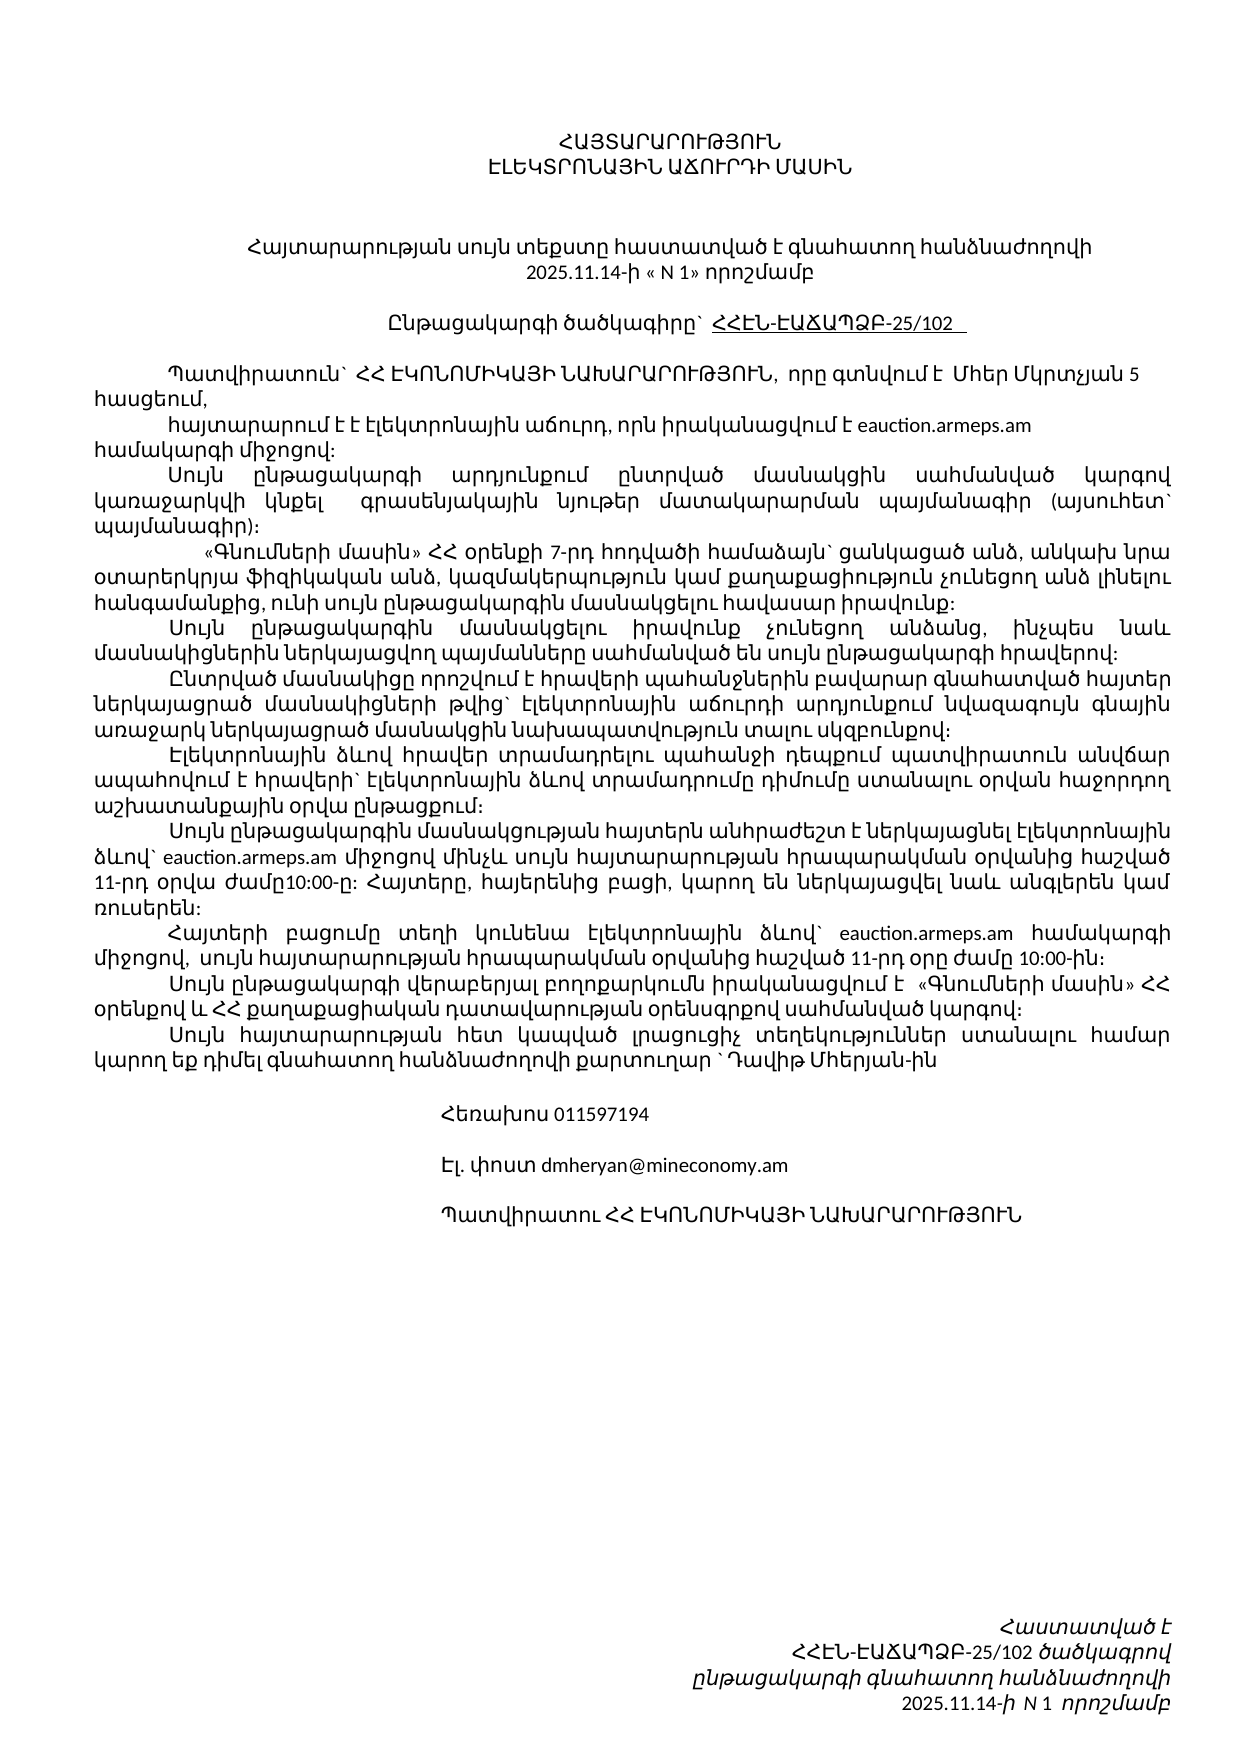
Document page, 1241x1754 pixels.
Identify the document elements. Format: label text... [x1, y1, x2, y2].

text Ընտրված մասնակիցը որոշվում է հրավերի պահանջներին բավարար գնահատված հայտեր ներկայացրած մասնակիցների թվից` էլեկտրոնային աճուրդի արդյունքում նվազագույն գնային առաջարկ ներկայացրած մասնակցին նախապատվություն տալու սկզբունքով։ [94, 666, 1171, 742]
text Պատվիրատուն` ՀՀ ԷԿՈՆՈՄԻԿԱՅԻ ՆԱԽԱՐԱՐՈՒԹՅՈՒՆ, որը գտնվում է Մհեր Մկրտչյան 5 հասցեում, [94, 361, 1171, 412]
text հայտարարում է է էլեկտրոնային աճուրդ, որն իրականացվում է eauction.armeps.am համակարգի միջոցով: [94, 412, 1171, 463]
text Էլ. փոստ dmheryan@mineconomy.am [94, 1152, 1171, 1177]
text Ընթացակարգի ծածկագիրը` ՀՀԷՆ-ԷԱՃԱՊՁԲ-25/102 [94, 310, 1171, 336]
text Էլեկտրոնային ձևով հրավեր տրամադրելու պահանջի դեպքում պատվիրատուն անվճար ապահովում է հրավերի` էլեկտրոնային ձևով տրամադրումը դիմումը ստանալու օրվան հաջորդող աշխատանքային օրվա ընթացքում։ [94, 742, 1171, 818]
text Սույն ընթացակարգի արդյունքում ընտրված մասնակցին սահմանված կարգով կառաջարկվի կնքել գրասենյակային նյութեր մատակարարման պայմանագիր (այսուհետ` պայմանագիր)։ [94, 463, 1171, 539]
text ՀՀԷՆ-ԷԱՃԱՊՁԲ-25/102 ծածկագրով [94, 1639, 1171, 1665]
text Հայտարարության սույն տեքստը հաստատված է գնահատող հանձնաժողովի [94, 234, 1171, 259]
text Հեռախոս 011597194 [94, 1101, 1171, 1126]
text ընթացակարգի գնահատող հանձնաժողովի [94, 1665, 1171, 1690]
text Սույն ընթացակարգի վերաբերյալ բողոքարկումն իրականացվում է «Գնումների մասին» ՀՀ օրենքով և ՀՀ քաղաքացիական դատավարության օրենսգրքով սահմանված կարգով։ [94, 971, 1171, 1022]
text Հաստատված է [94, 1614, 1171, 1639]
text «Գնումների մասին» ՀՀ օրենքի 7-րդ հոդվածի համաձայն` ցանկացած անձ, անկախ նրա օտարերկրյա ֆիզիկական անձ, կազմակերպություն կամ քաղաքացիություն չունեցող անձ լինելու հանգամանքից, ունի սույն ընթացակարգին մասնակցելու հավասար իրավունք: [94, 539, 1171, 615]
text Սույն ընթացակարգին մասնակցության հայտերն անհրաժեշտ է ներկայացնել էլեկտրոնային ձևով` eauction.armeps.am միջոցով մինչև սույն հայտարարության հրապարակման օրվանից հաշված 11-րդ օրվա ժամը10:00-ը: Հայտերը, հայերենից բացի, կարող են ներկայացվել նաև անգլերեն կամ ռուսերեն: [94, 818, 1171, 920]
text 2025.11.14 -ի N 1 որոշմամբ [94, 1690, 1171, 1716]
text ՀԱՅՏԱՐԱՐՈՒԹՅՈՒՆ [94, 129, 1171, 154]
text 2025.11.14 -ի « N 1» որոշմամբ [94, 259, 1171, 285]
text Պատվիրատու ՀՀ ԷԿՈՆՈՄԻԿԱՅԻ ՆԱԽԱՐԱՐՈՒԹՅՈՒՆ [94, 1203, 1171, 1228]
text Հայտերի բացումը տեղի կունենա էլեկտրոնային ձևով` eauction.armeps.am համակարգի միջոցով, սույն հայտարարության հրապարակման օրվանից հաշված 11-րդ օրը ժամը 10:00-ին։ [94, 920, 1171, 971]
text ԷԼԵԿՏՐՈՆԱՅԻՆ ԱՃՈՒՐԴԻ ՄԱՍԻՆ [94, 154, 1171, 180]
text Սույն ընթացակարգին մասնակցելու իրավունք չունեցող անձանց, ինչպես նաև մասնակիցներին ներկայացվող պայմանները սահմանված են սույն ընթացակարգի հրավերով: [94, 615, 1171, 666]
text Սույն հայտարարության հետ կապված լրացուցիչ տեղեկություններ ստանալու համար կարող եք դիմել գնահատող հանձնաժողովի քարտուղար ` Դավիթ Մհերյան-ին [94, 1022, 1171, 1073]
